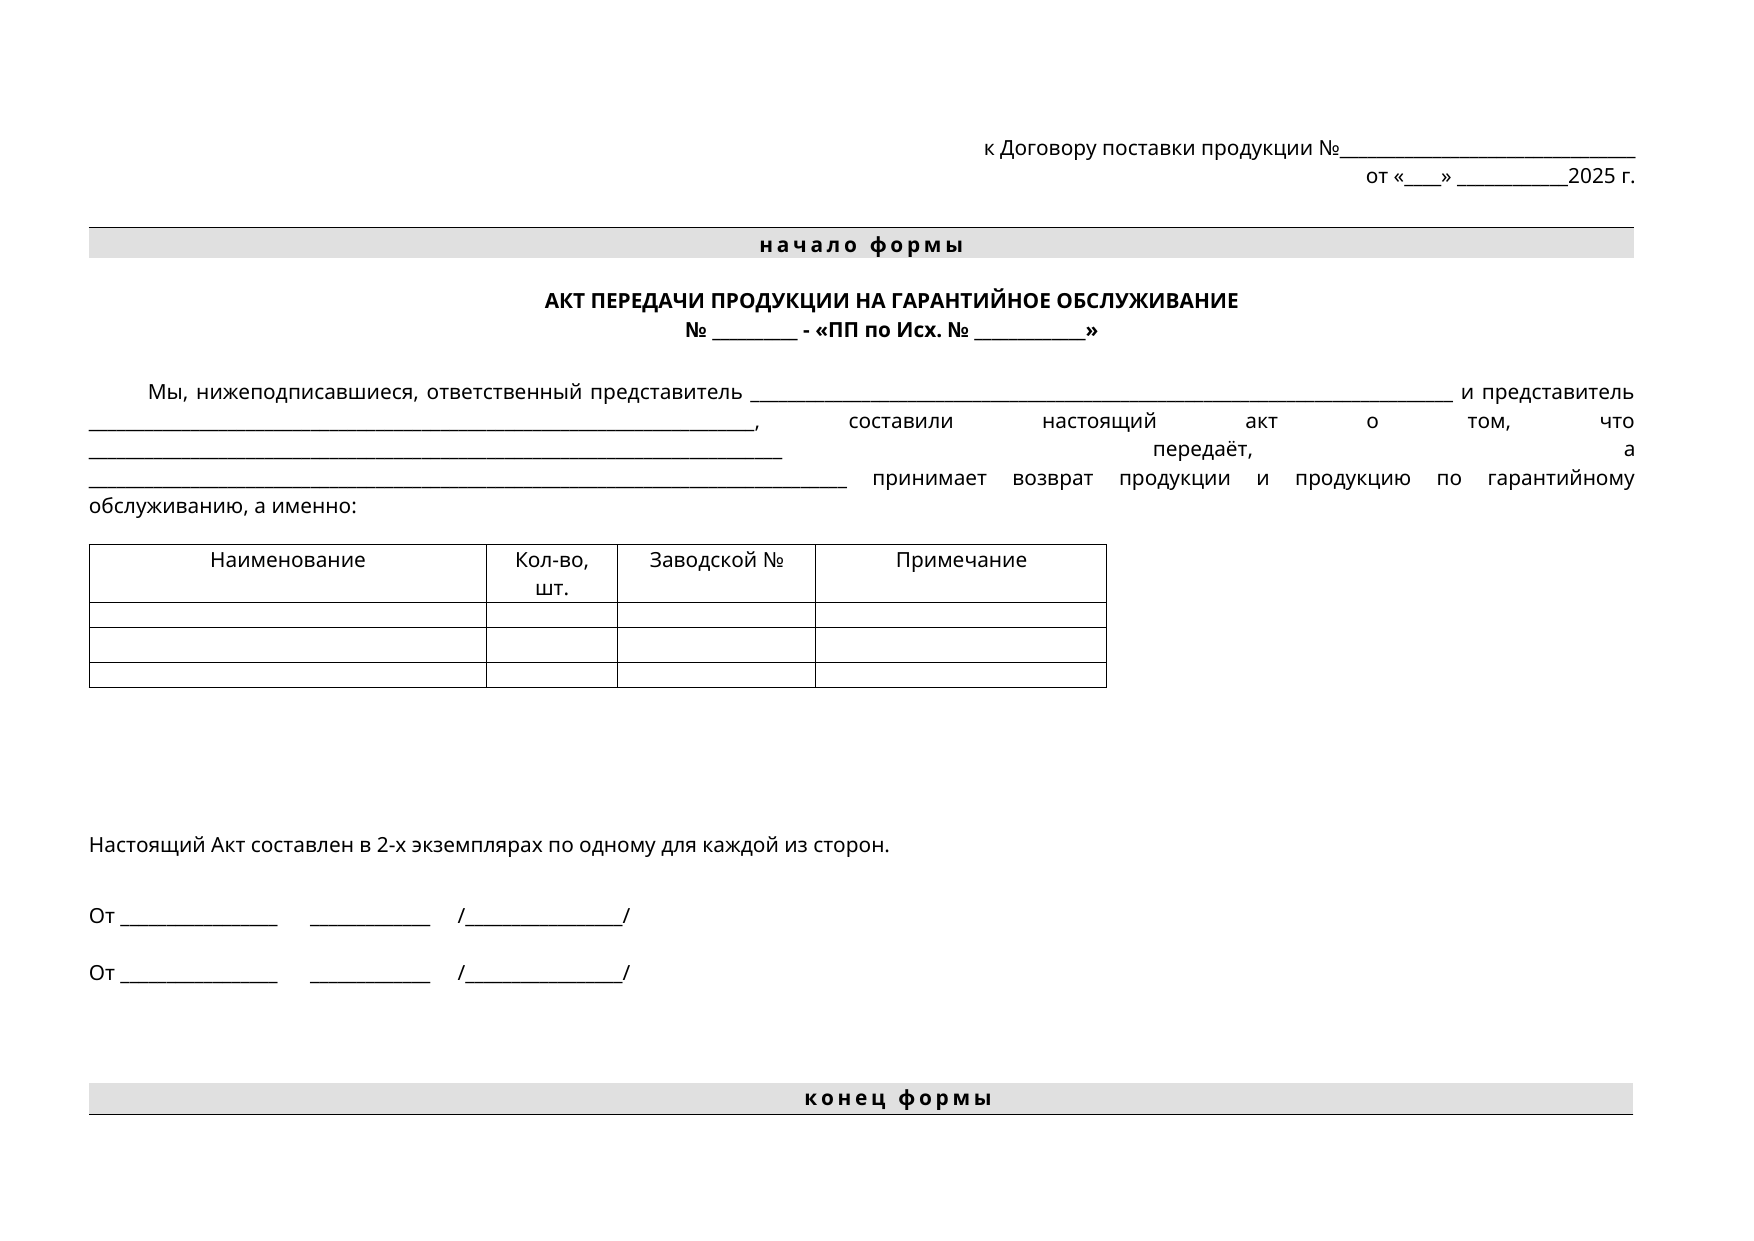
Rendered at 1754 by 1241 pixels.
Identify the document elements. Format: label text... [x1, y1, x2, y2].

table_header Наименование [90, 545, 486, 602]
text Мы, нижеподписавшиеся, ответственный представитель ____________________________________________________________________________ и представитель ________________________________________________________________________, составили настоящий акт о том, что ___________________________________________________________________________ передаёт, а __________________________________________________________________________________ принимает возврат продукции и продукцию по гарантийному обслуживанию, а именно: [89, 377, 1636, 520]
table_cell [816, 603, 1106, 627]
text начало формы [89, 228, 1634, 258]
text конец формы [89, 1083, 1633, 1114]
text к Договору поставки продукции №________________________________ [89, 133, 1636, 161]
text от «____» ____________2025 г. [89, 161, 1636, 190]
table_cell [487, 603, 617, 627]
text От _________________ _____________ /_________________/ [89, 958, 1636, 986]
table_cell [90, 603, 486, 627]
table_cell [618, 603, 815, 627]
table_cell [90, 628, 486, 662]
table_header Кол-во, шт. [487, 545, 617, 602]
table_header Примечание [816, 545, 1106, 602]
text № __________ - «ПП по Исх. № _____________» [89, 315, 1636, 343]
table_cell [816, 663, 1106, 687]
text АКТ ПЕРЕДАЧИ ПРОДУКЦИИ НА ГАРАНТИЙНОЕ ОБСЛУЖИВАНИЕ [89, 287, 1636, 315]
table_cell [618, 628, 815, 662]
text Настоящий Акт составлен в 2-х экземплярах по одному для каждой из сторон. [89, 830, 1636, 858]
table_cell [618, 663, 815, 687]
table_cell [487, 628, 617, 662]
table_header Заводской № [618, 545, 815, 602]
table_cell [90, 663, 486, 687]
text От _________________ _____________ /_________________/ [89, 901, 1636, 929]
table_cell [487, 663, 617, 687]
table_cell [816, 628, 1106, 662]
